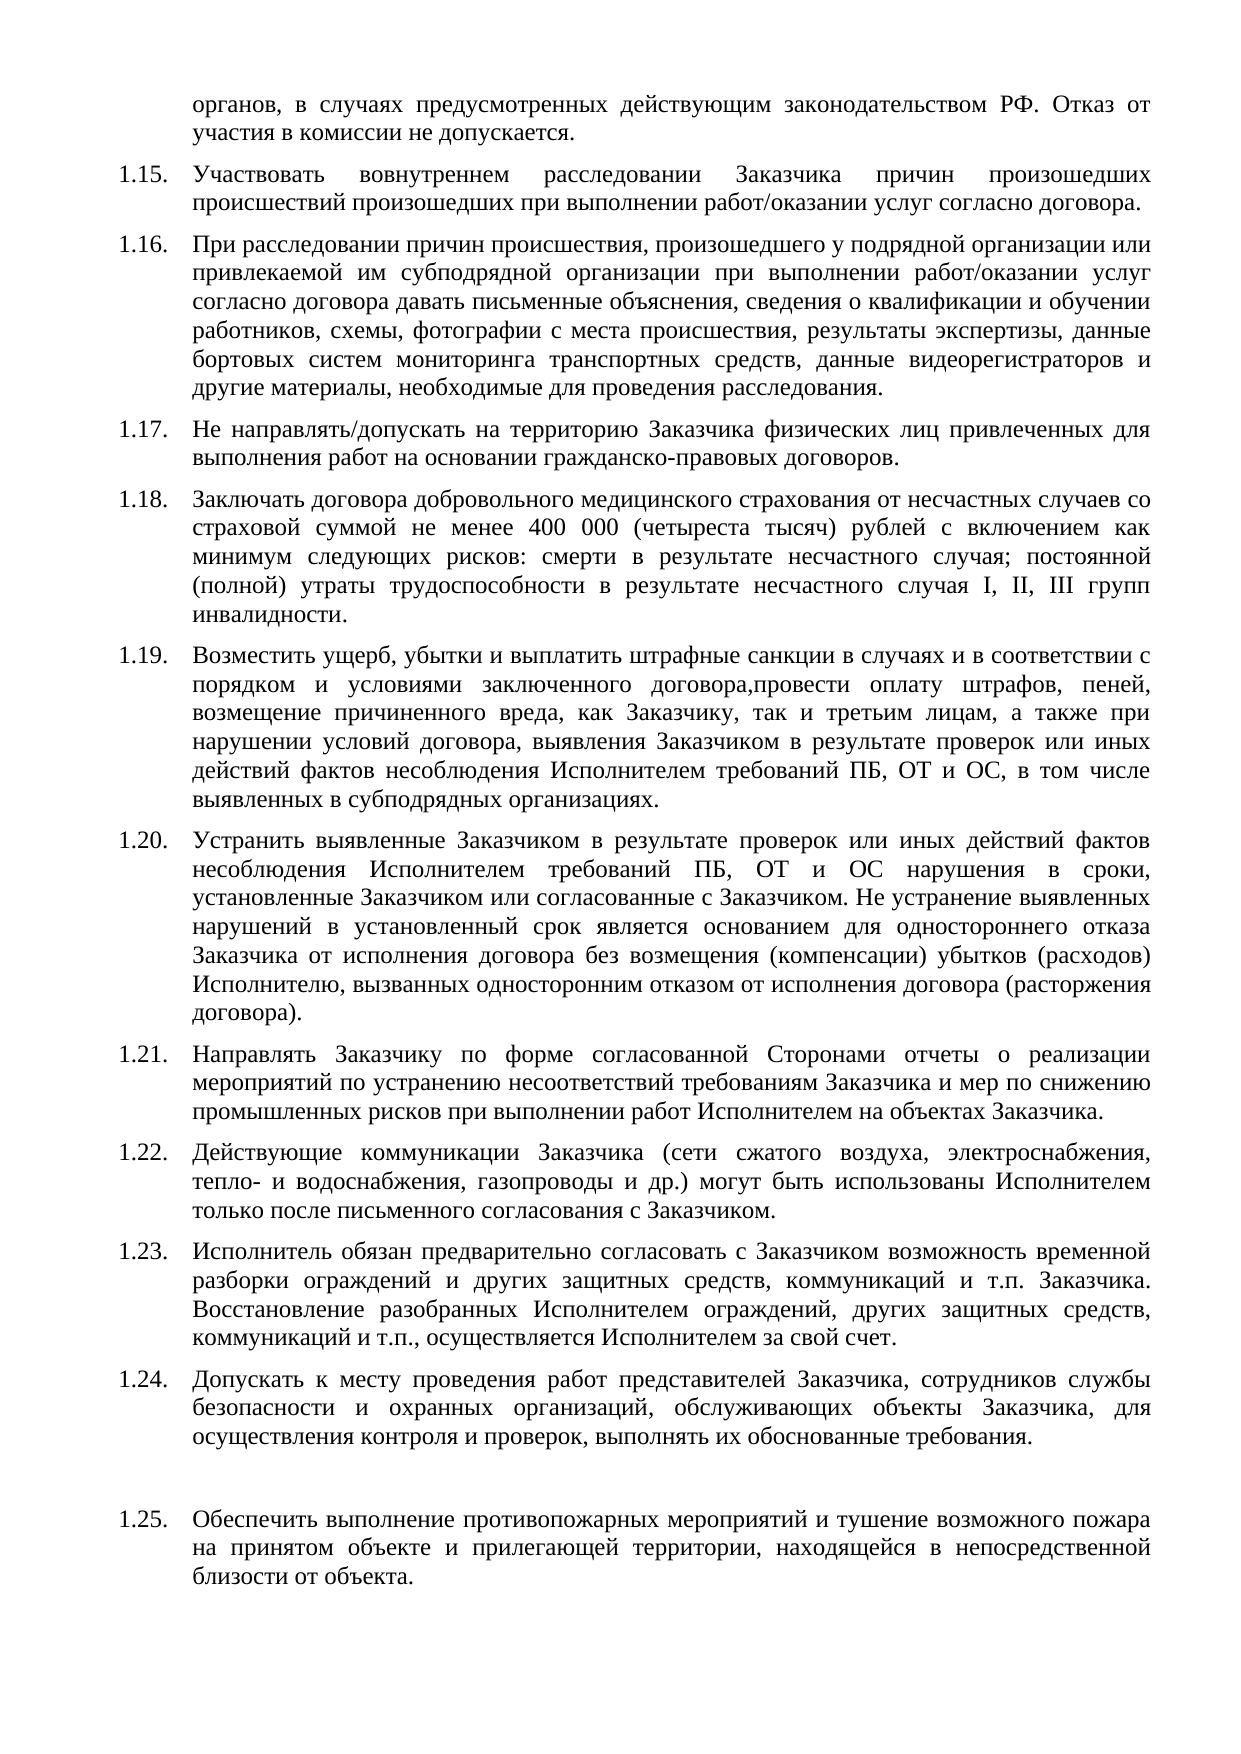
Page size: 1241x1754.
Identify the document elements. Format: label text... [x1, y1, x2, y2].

list Действующие коммуникации Заказчика (сети сжатого воздуха, электроснабжения, тепло- и водоснабжения, газопроводы и др.) могут быть использованы Исполнителем только после письменного согласования с Заказчиком. [118, 1137, 1152, 1224]
list Участвовать вовнутреннем расследовании Заказчика причин произошедших происшествий произошедших при выполнении работ/оказании услуг согласно договора. [118, 159, 1152, 216]
list Допускать к месту проведения работ представителей Заказчика, сотрудников службы безопасности и охранных организаций, обслуживающих объекты Заказчика, для осуществления контроля и проверок, выполнять их обоснованные требования. [118, 1364, 1152, 1450]
list Заключать договора добровольного медицинского страхования от несчастных случаев со страховой суммой не менее 400 000 (четыреста тысяч) рублей с включением как минимум следующих рисков: смерти в результате несчастного случая; постоянной (полной) утраты трудоспособности в результате несчастного случая I, II, III групп инвалидности. [118, 484, 1152, 627]
list Исполнитель обязан предварительно согласовать с Заказчиком возможность временной разборки ограждений и других защитных средств, коммуникаций и т.п. Заказчика. Восстановление разобранных Исполнителем ограждений, других защитных средств, коммуникаций и т.п., осуществляется Исполнителем за свой счет. [118, 1236, 1152, 1351]
list При расследовании причин происшествия, произошедшего у подрядной организации или привлекаемой им субподрядной организации при выполнении работ/оказании услуг согласно договора давать письменные объяснения, сведения о квалификации и обучении работников, схемы, фотографии с места происшествия, результаты экспертизы, данные бортовых систем мониторинга транспортных средств, данные видеорегистраторов и другие материалы, необходимые для проведения расследования. [118, 229, 1152, 401]
list Возместить ущерб, убытки и выплатить штрафные санкции в случаях и в соответствии с порядком и условиями заключенного договора,провести оплату штрафов, пеней, возмещение причиненного вреда, как Заказчику, так и третьим лицам, а также при нарушении условий договора, выявления Заказчиком в результате проверок или иных действий фактов несоблюдения Исполнителем требований ПБ, ОТ и ОС, в том числе выявленных в субподрядных организациях. [118, 640, 1152, 812]
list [118, 89, 1152, 146]
list Обеспечить выполнение противопожарных мероприятий и тушение возможного пожара на принятом объекте и прилегающей территории, находящейся в непосредственной близости от объекта. [118, 1504, 1152, 1590]
list Устранить выявленные Заказчиком в результате проверок или иных действий фактов несоблюдения Исполнителем требований ПБ, ОТ и ОС нарушения в сроки, установленные Заказчиком или согласованные с Заказчиком. Не устранение выявленных нарушений в установленный срок является основанием для одностороннего отказа Заказчика от исполнения договора без возмещения (компенсации) убытков (расходов) Исполнителю, вызванных односторонним отказом от исполнения договора (расторжения договора). [118, 825, 1152, 1026]
list Направлять Заказчику по форме согласованной Сторонами отчеты о реализации мероприятий по устранению несоответствий требованиям Заказчика и мер по снижению промышленных рисков при выполнении работ Исполнителем на объектах Заказчика. [118, 1039, 1152, 1125]
list Не направлять/допускать на территорию Заказчика физических лиц привлеченных для выполнения работ на основании гражданско-правовых договоров. [118, 414, 1152, 471]
